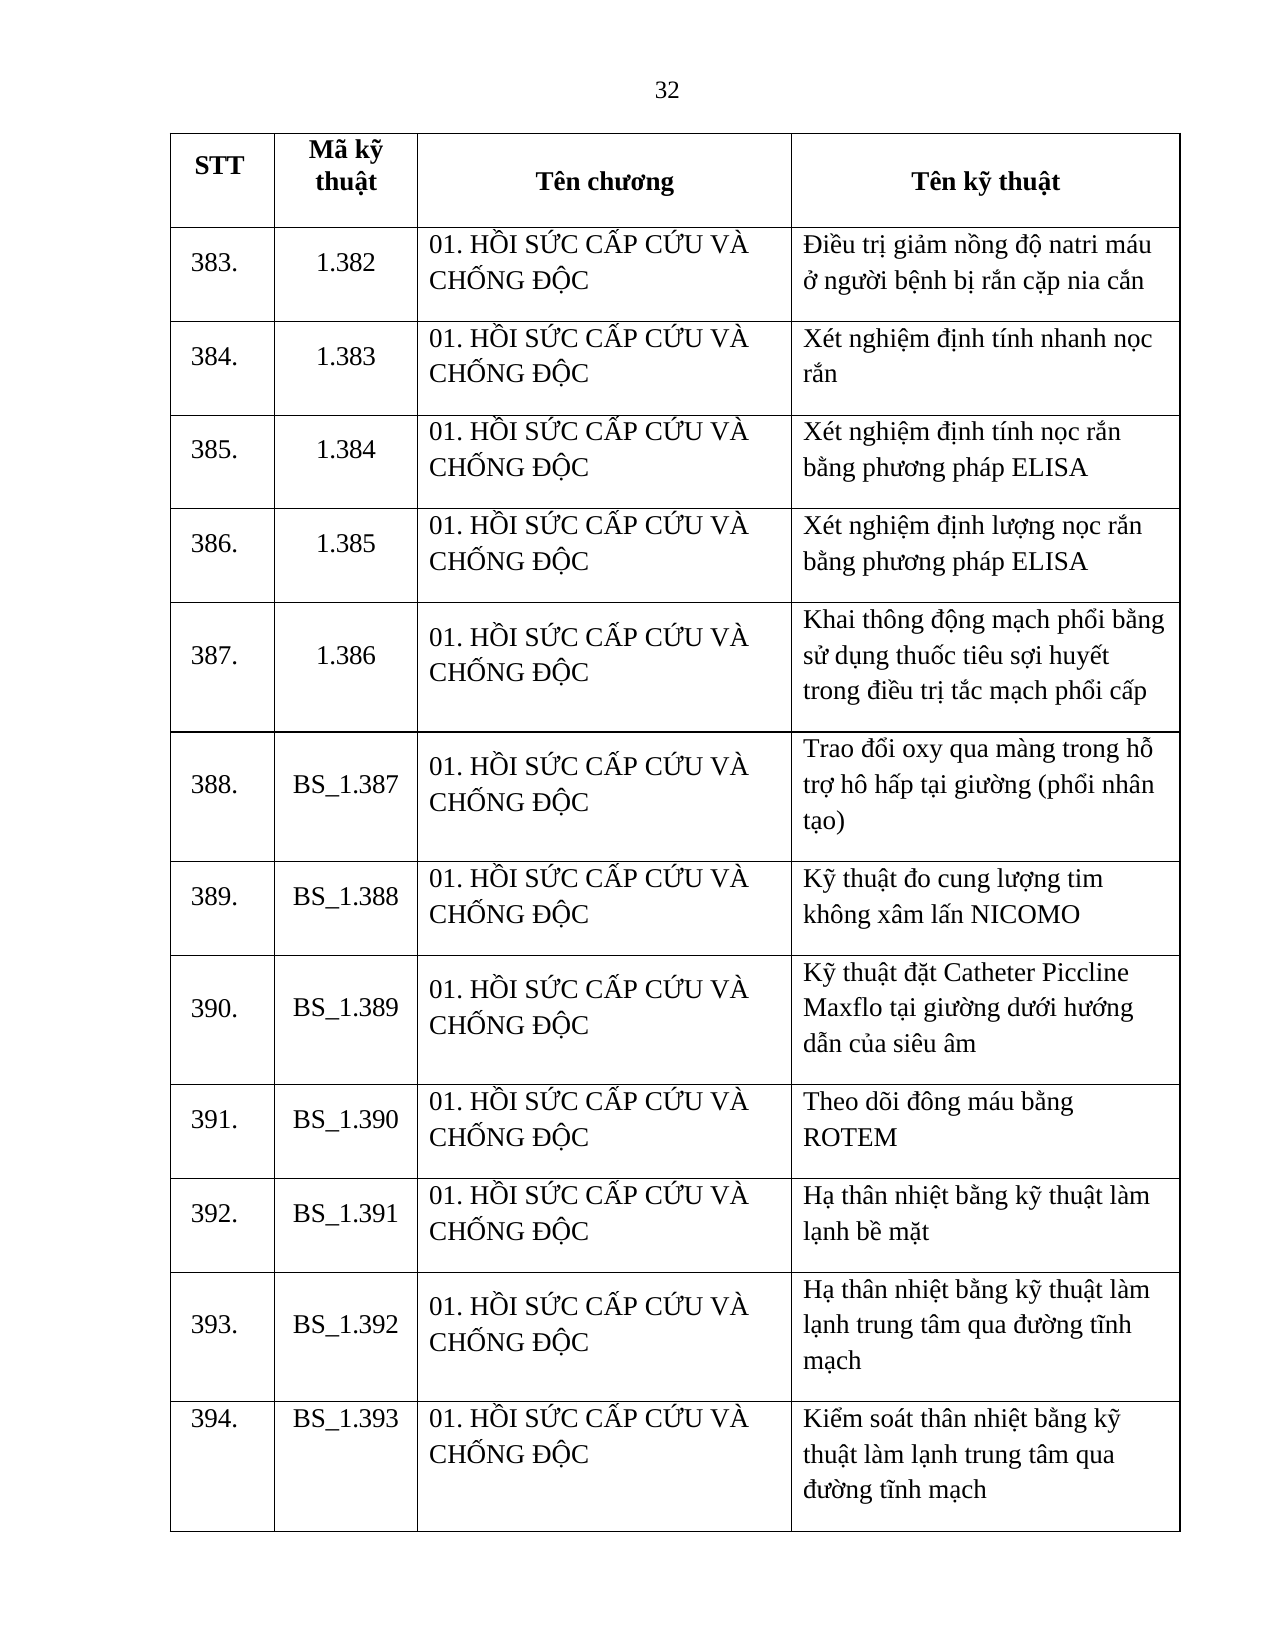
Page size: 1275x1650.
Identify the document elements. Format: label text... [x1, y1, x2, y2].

table_cell Xét nghiệm định tính nhanh nọc rắn [792, 322, 1179, 414]
table_cell [171, 322, 274, 414]
table_cell [171, 416, 274, 508]
table_cell [171, 733, 274, 861]
table_cell 01. HỒI SỨC CẤP CỨU VÀ CHỐNG ĐỘC [418, 1402, 791, 1531]
table_cell [171, 1085, 274, 1178]
table_cell Kỹ thuật đặt Catheter Piccline Maxflo tại giường dưới hướng dẫn của siêu âm [792, 956, 1179, 1084]
table_cell [171, 1402, 274, 1531]
table_cell Trao đổi oxy qua màng trong hỗ trợ hô hấp tại giường (phổi nhân tạo) [792, 733, 1179, 861]
table_cell 01. HỒI SỨC CẤP CỨU VÀ CHỐNG ĐỘC [418, 416, 791, 508]
table_cell [171, 228, 274, 321]
table_cell Điều trị giảm nồng độ natri máu ở người bệnh bị rắn cặp nia cắn [792, 228, 1179, 321]
table_cell [171, 956, 274, 1084]
table_cell [171, 862, 274, 955]
table_cell [171, 1179, 274, 1272]
table_cell Hạ thân nhiệt bằng kỹ thuật làm lạnh trung tâm qua đường tĩnh mạch [792, 1273, 1179, 1401]
table_cell 01. HỒI SỨC CẤP CỨU VÀ CHỐNG ĐỘC [418, 509, 791, 602]
table_cell [171, 1273, 274, 1401]
table_cell Kiểm soát thân nhiệt bằng kỹ thuật làm lạnh trung tâm qua đường tĩnh mạch [792, 1402, 1179, 1531]
table_cell Theo dõi đông máu bằng ROTEM [792, 1085, 1179, 1178]
table_cell 1.385 [275, 509, 417, 602]
table_cell 01. HỒI SỨC CẤP CỨU VÀ CHỐNG ĐỘC [418, 322, 791, 414]
table_header Tên chương [418, 134, 791, 227]
table_cell Khai thông động mạch phổi bằng sử dụng thuốc tiêu sợi huyết trong điều trị tắc mạch phổi cấp [792, 603, 1179, 731]
table_cell [171, 509, 274, 602]
table_header STT [171, 134, 274, 227]
table_cell BS_1.391 [275, 1179, 417, 1272]
table_header Tên kỹ thuật [792, 134, 1179, 227]
table_cell 01. HỒI SỨC CẤP CỨU VÀ CHỐNG ĐỘC [418, 1273, 791, 1401]
table_cell 1.386 [275, 603, 417, 731]
table_cell 01. HỒI SỨC CẤP CỨU VÀ CHỐNG ĐỘC [418, 228, 791, 321]
table_cell Kỹ thuật đo cung lượng tim không xâm lấn NICOMO [792, 862, 1179, 955]
table_cell Xét nghiệm định tính nọc rắn bằng phương pháp ELISA [792, 416, 1179, 508]
table_cell 01. HỒI SỨC CẤP CỨU VÀ CHỐNG ĐỘC [418, 603, 791, 731]
table_cell BS_1.389 [275, 956, 417, 1084]
table_cell 01. HỒI SỨC CẤP CỨU VÀ CHỐNG ĐỘC [418, 862, 791, 955]
table_cell BS_1.393 [275, 1402, 417, 1531]
table_cell 01. HỒI SỨC CẤP CỨU VÀ CHỐNG ĐỘC [418, 1179, 791, 1272]
table_cell Hạ thân nhiệt bằng kỹ thuật làm lạnh bề mặt [792, 1179, 1179, 1272]
table_cell BS_1.390 [275, 1085, 417, 1178]
table_cell 01. HỒI SỨC CẤP CỨU VÀ CHỐNG ĐỘC [418, 1085, 791, 1178]
table_cell 1.382 [275, 228, 417, 321]
table_cell 1.384 [275, 416, 417, 508]
table_cell 01. HỒI SỨC CẤP CỨU VÀ CHỐNG ĐỘC [418, 956, 791, 1084]
table_cell 1.383 [275, 322, 417, 414]
table_cell BS_1.388 [275, 862, 417, 955]
table_cell BS_1.387 [275, 733, 417, 861]
table_cell [171, 603, 274, 731]
table_cell BS_1.392 [275, 1273, 417, 1401]
table_cell 01. HỒI SỨC CẤP CỨU VÀ CHỐNG ĐỘC [418, 733, 791, 861]
table_cell Xét nghiệm định lượng nọc rắn bằng phương pháp ELISA [792, 509, 1179, 602]
table_header Mã kỹ thuật [275, 134, 417, 227]
